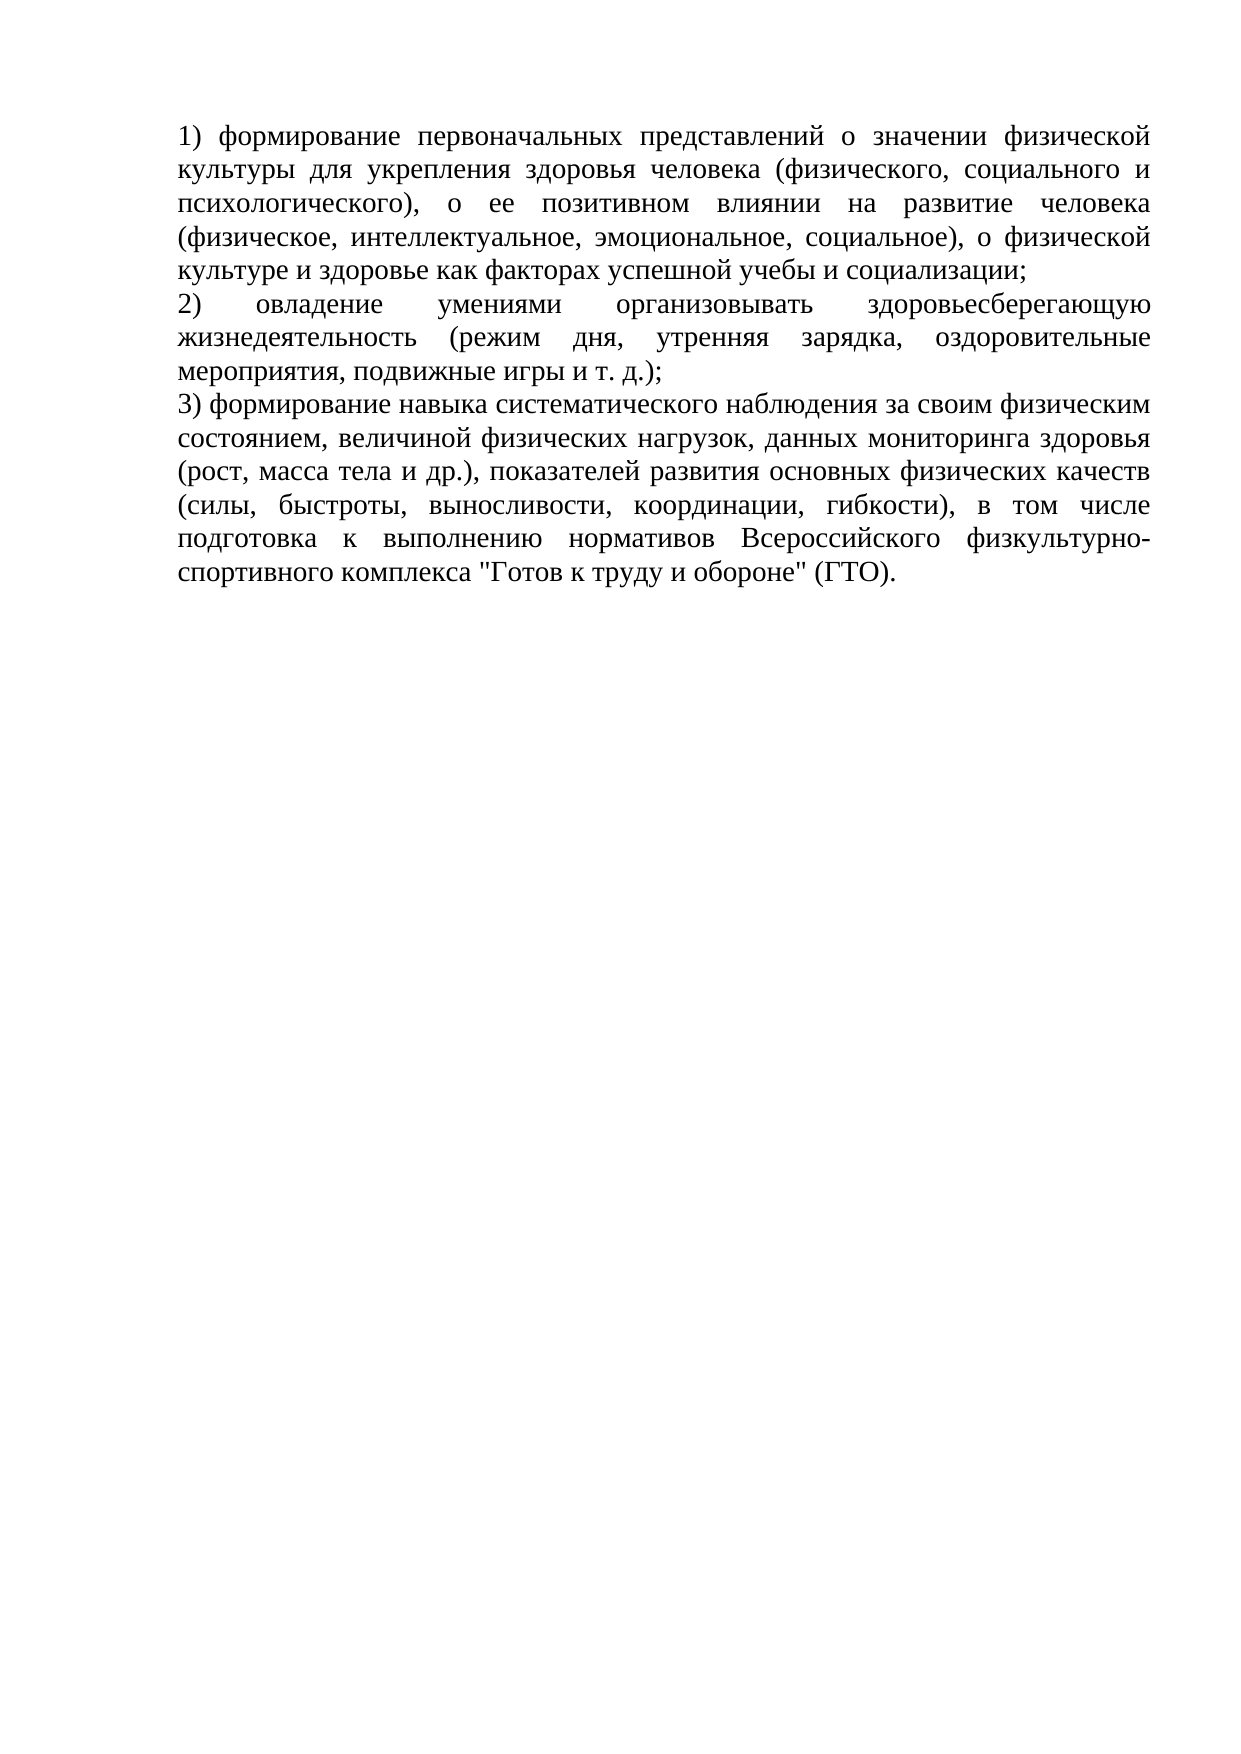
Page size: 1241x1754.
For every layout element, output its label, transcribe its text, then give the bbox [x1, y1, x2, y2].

text 3) формирование навыка систематического наблюдения за своим физическим состоянием, величиной физических нагрузок, данных мониторинга здоровья (рост, масса тела и др.), показателей развития основных физических качеств (силы, быстроты, выносливости, координации, гибкости), в том числе подготовка к выполнению нормативов Всероссийского физкультурно-спортивного комплекса "Готов к труду и обороне" (ГТО). [177, 386, 1152, 588]
text 2) овладение умениями организовывать здоровьесберегающую жизнедеятельность (режим дня, утренняя зарядка, оздоровительные мероприятия, подвижные игры и т. д.); [177, 286, 1152, 386]
text 1) формирование первоначальных представлений о значении физической культуры для укрепления здоровья человека (физического, социального и психологического), о ее позитивном влиянии на развитие человека (физическое, интеллектуальное, эмоциональное, социальное), о физической культуре и здоровье как факторах успешной учебы и социализации; [177, 118, 1152, 286]
